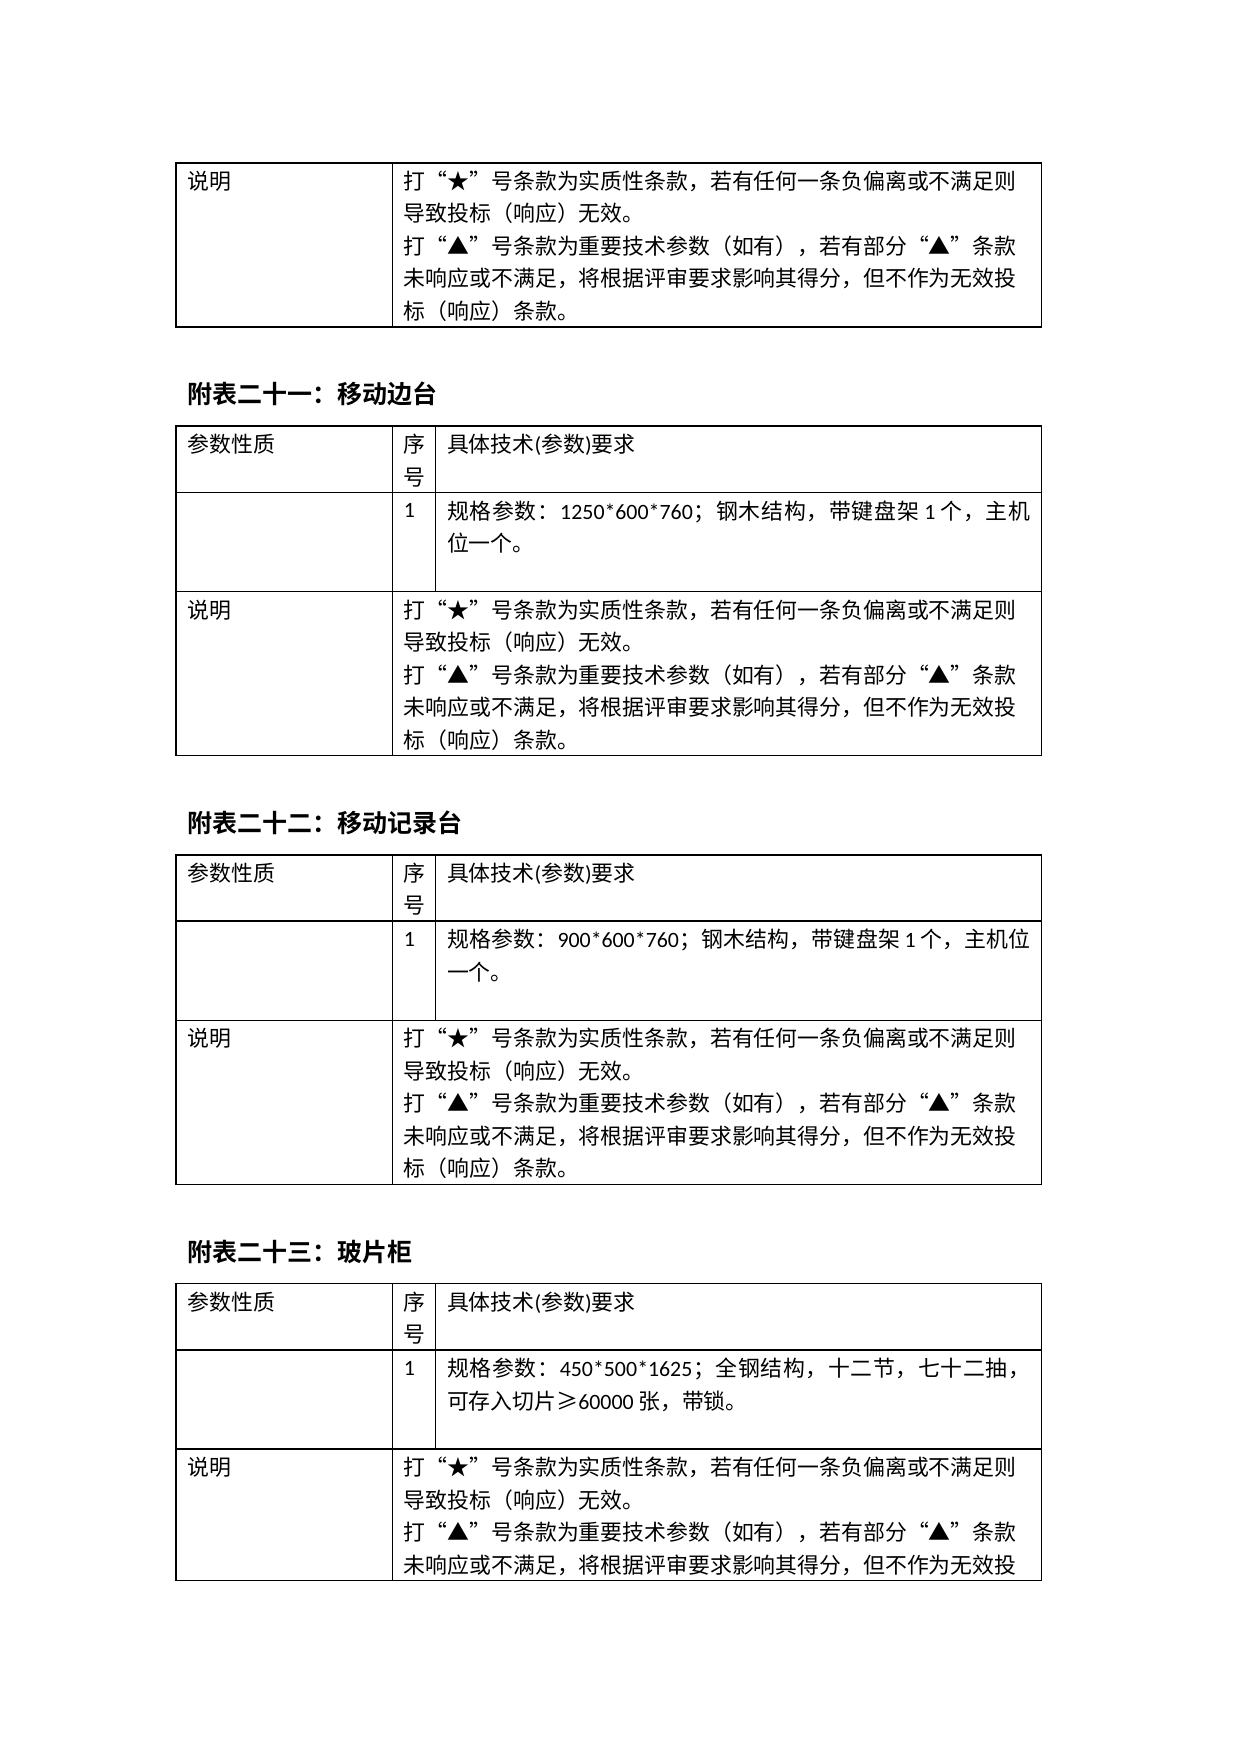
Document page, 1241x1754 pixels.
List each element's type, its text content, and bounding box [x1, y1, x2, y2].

table_cell 说明 [177, 164, 392, 326]
table_cell 打“★”号条款为实质性条款，若有任何一条负偏离或不满足则导致投标（响应）无效。 打“▲”号条款为重要技术参数（如有），若有部分“▲”条款未响应或不满足，将根据评审要求影响其得分，但不作为无效投标（响应）条款。 [393, 592, 1041, 755]
table_cell 规格参数：1250*600*760；钢木结构，带键盘架1个，主机位一个。 [436, 493, 1041, 591]
table_header 具体技术(参数)要求 [436, 1284, 1041, 1349]
table_header 具体技术(参数)要求 [436, 427, 1041, 492]
table_header 参数性质 [177, 856, 392, 920]
table_cell 1 [393, 493, 435, 591]
table_header 序号 [393, 427, 435, 492]
table_cell [177, 1351, 392, 1448]
table_cell [177, 493, 392, 591]
text 附表二十三：玻片柜 [187, 1218, 1053, 1283]
table_cell 规格参数：450*500*1625；全钢结构，十二节，七十二抽，可存入切片≥60000张，带锁。 [436, 1351, 1041, 1448]
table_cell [393, 164, 1041, 326]
table_cell 说明 [177, 592, 392, 755]
table_header 序号 [393, 1284, 435, 1349]
table_cell 打“★”号条款为实质性条款，若有任何一条负偏离或不满足则导致投标（响应）无效。 打“▲”号条款为重要技术参数（如有），若有部分“▲”条款未响应或不满足，将根据评审要求影响其得分，但不作为无效投标（响应）条款。 [393, 1021, 1041, 1183]
table_cell 说明 [177, 1021, 392, 1183]
table_cell 规格参数：900*600*760；钢木结构，带键盘架1个，主机位一个。 [436, 922, 1041, 1019]
text 附表二十二：移动记录台 [187, 789, 1053, 854]
table_cell [177, 922, 392, 1019]
table_header 具体技术(参数)要求 [436, 856, 1041, 920]
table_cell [393, 1450, 1041, 1580]
table_cell 1 [393, 922, 435, 1019]
table_cell 说明 [177, 1450, 392, 1580]
text 附表二十一：移动边台 [187, 360, 1053, 425]
table_header 参数性质 [177, 427, 392, 492]
table_header 参数性质 [177, 1284, 392, 1349]
table_header 序号 [393, 856, 435, 920]
table_cell 1 [393, 1351, 435, 1448]
